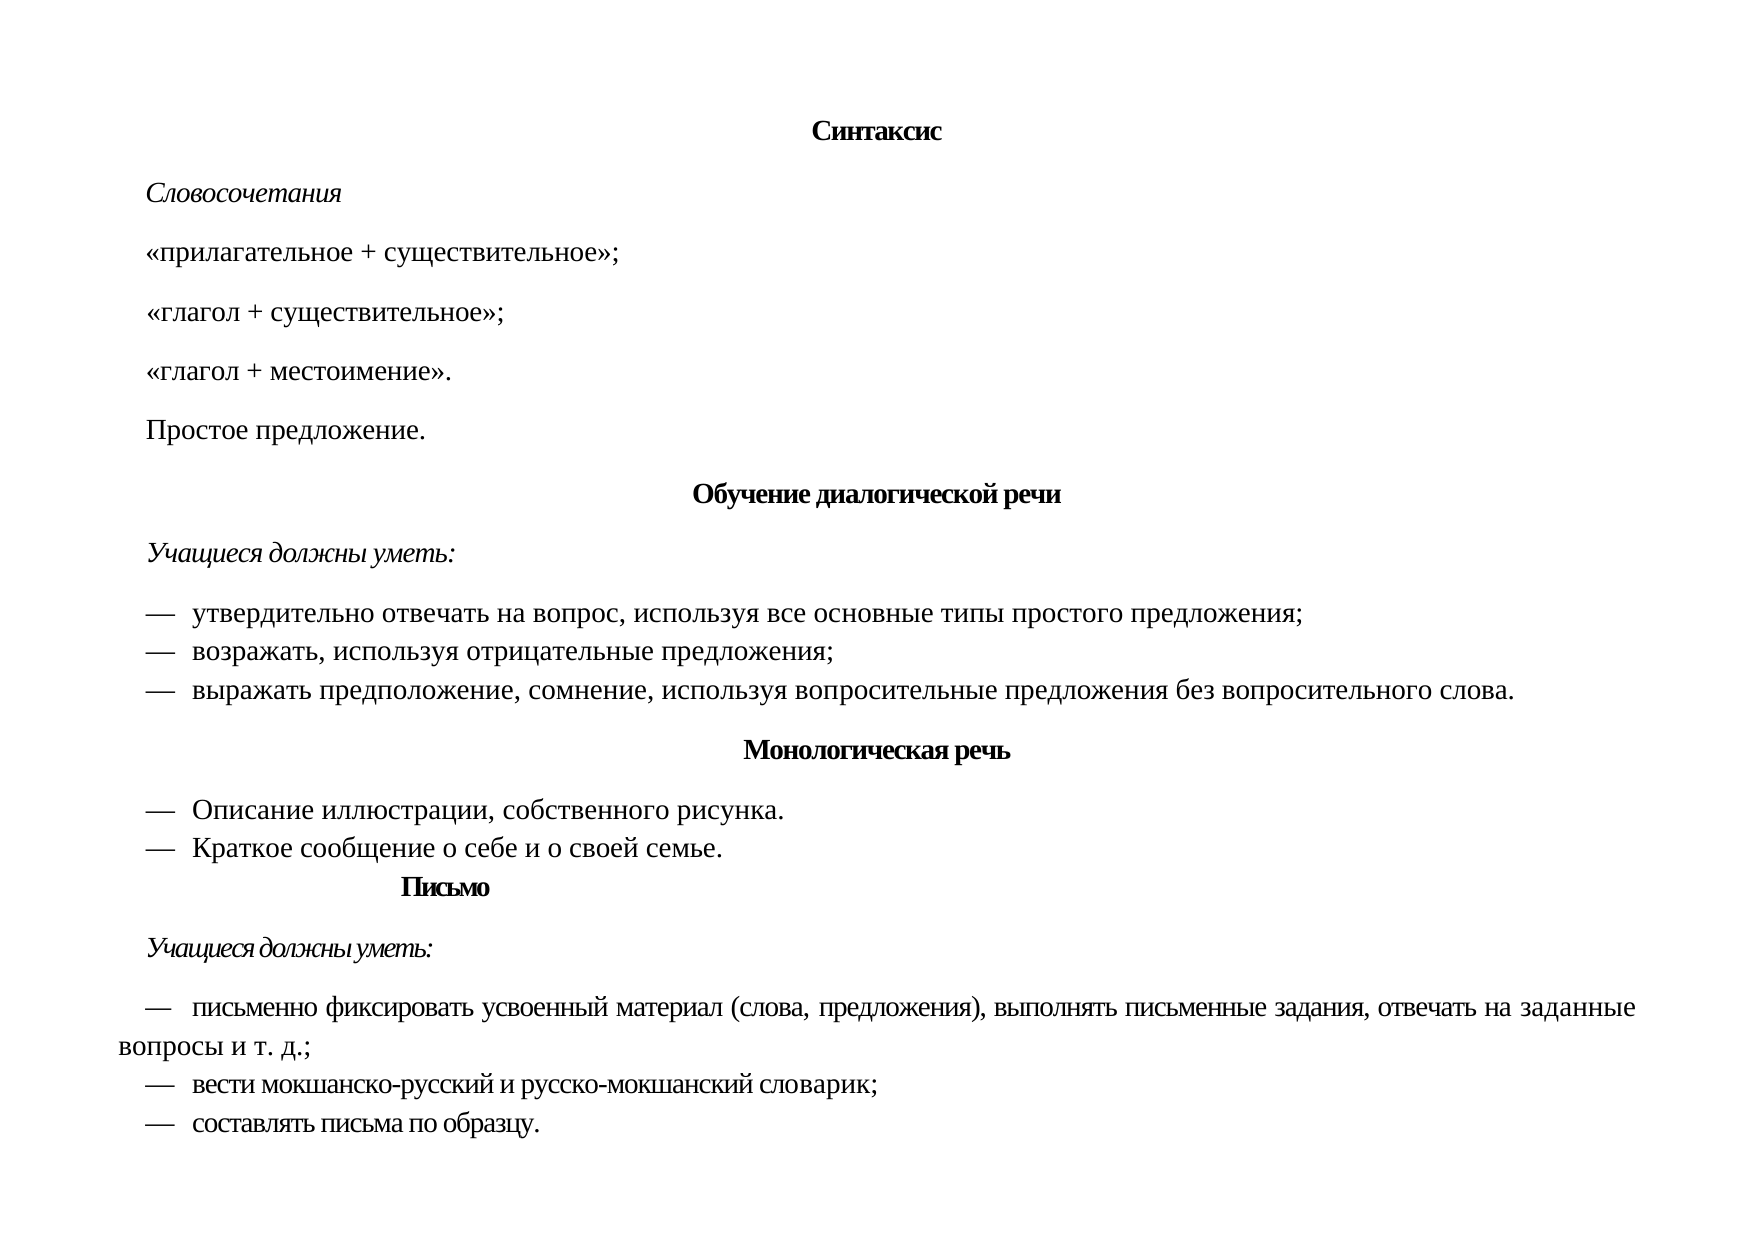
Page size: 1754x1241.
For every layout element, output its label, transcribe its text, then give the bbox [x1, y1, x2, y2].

text «глагол + существительное»; [146, 294, 1636, 327]
text «прилагательное + существительное»; [145, 234, 1636, 268]
text Обучение диалогической речи [119, 476, 1636, 509]
text Простое предложение. [146, 412, 1636, 446]
text Учащиеся должны уметь: [145, 930, 1636, 963]
text Учащиеся должны уметь: [146, 535, 1636, 569]
list письменно фиксировать усвоенный материал (слова, предложения), выполнять письменные задания, отвечать на заданные вопросы и т. д.; [118, 989, 1636, 1061]
text Синтаксис [119, 113, 1636, 147]
list возражать, используя отрицательные предложения; [146, 633, 1636, 667]
text Монологическая речь [119, 732, 1636, 766]
text Письмо [401, 869, 1636, 902]
list выражать предположение, сомнение, используя вопросительные предложения без вопросительного слова. [118, 672, 1635, 705]
text Словосочетания [145, 175, 1636, 208]
text «глагол + местоимение». [146, 353, 1636, 387]
list Описание иллюстрации, собственного рисунка. [146, 792, 1636, 825]
list вести мокшанско-русский и русско-мокшанский словарик; [118, 1066, 1634, 1100]
list составлять письма по образцу. [145, 1105, 1636, 1138]
list утвердительно отвечать на вопрос, используя все основные типы простого предложения; [118, 595, 1635, 628]
list Краткое сообщение о себе и о своей семье. [146, 830, 1636, 864]
